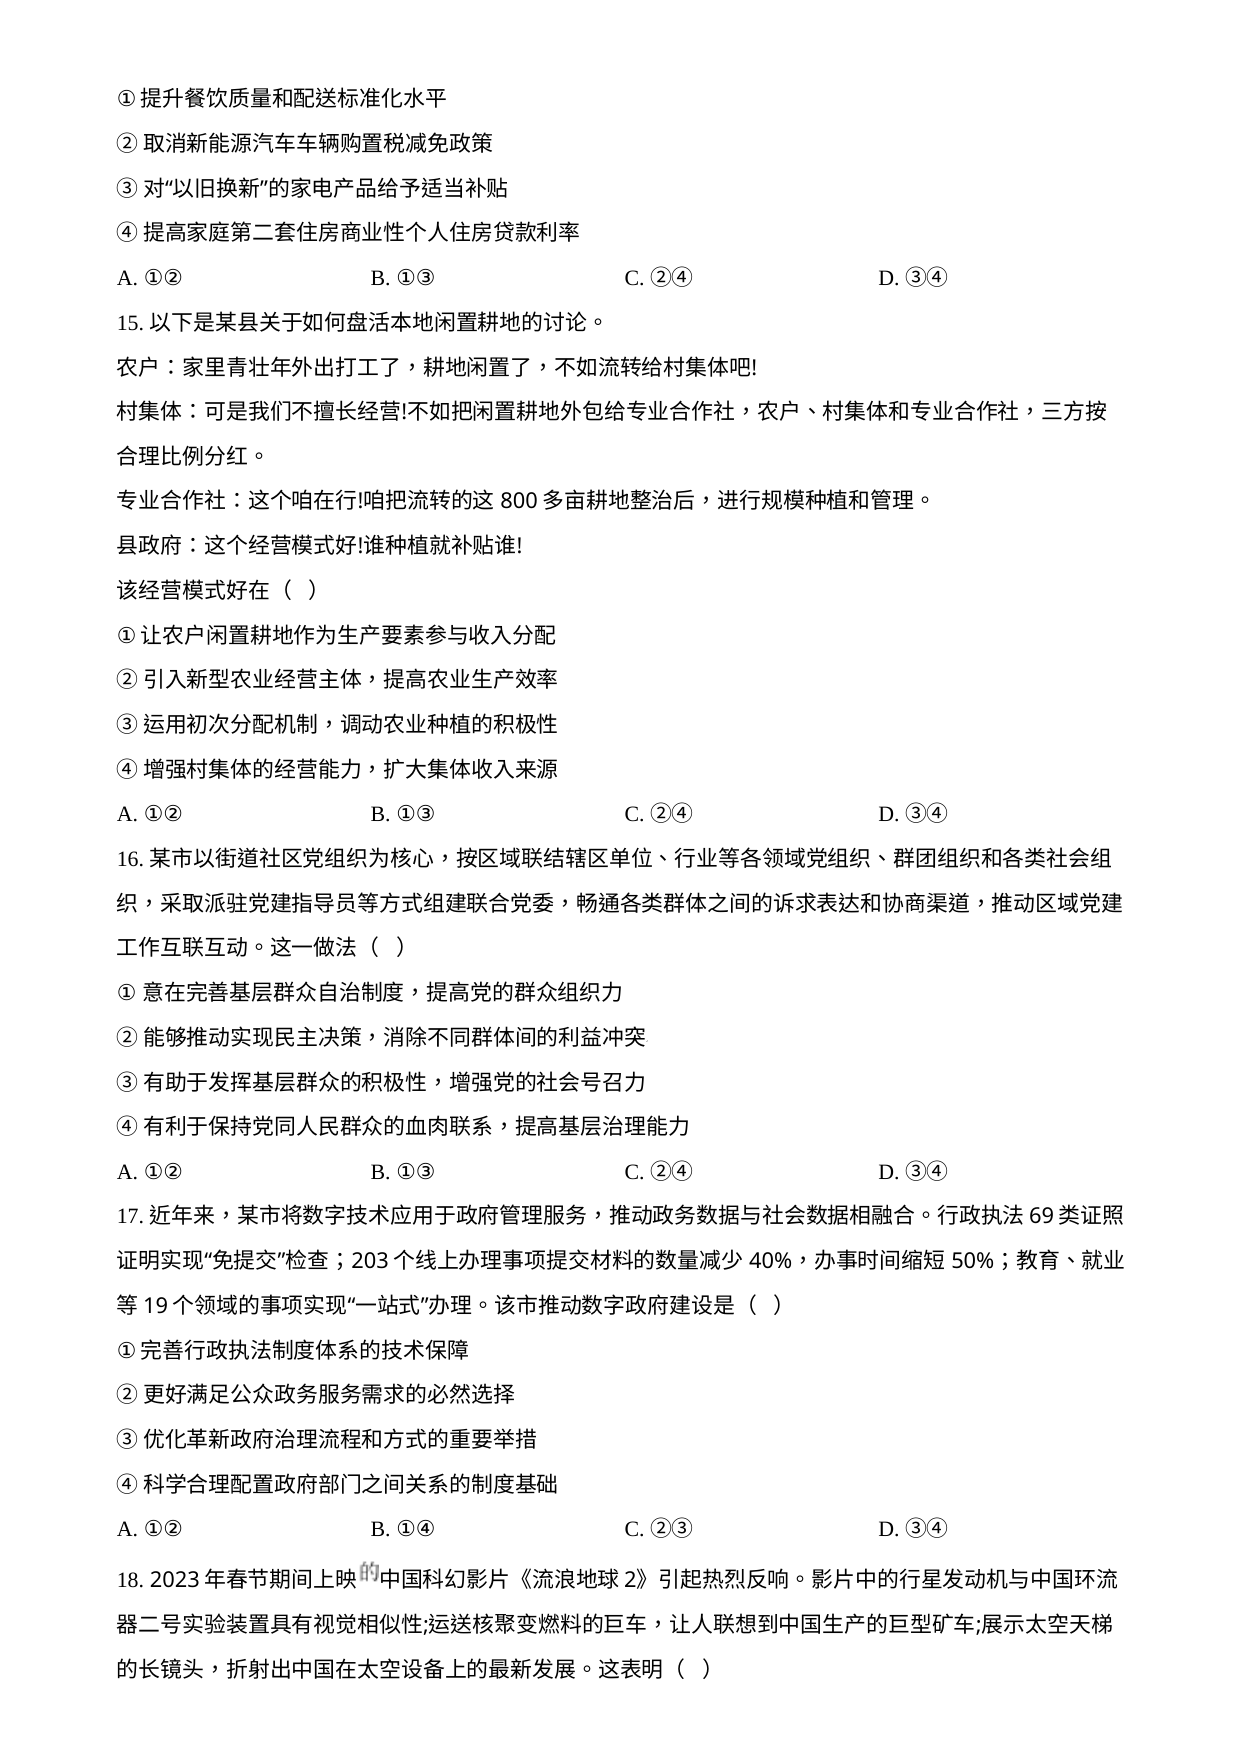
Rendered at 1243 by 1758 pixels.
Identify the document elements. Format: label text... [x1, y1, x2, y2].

text 15. 以下是某县关于如何盘活本地闲置耕地的讨论。 [117, 307, 1126, 337]
text 该经营模式好在（ ） [117, 575, 1126, 605]
text ③有助于发挥基层群众的积极性，增强党的社会号召力 [117, 1066, 1126, 1096]
text 县政府：这个经营模式好!谁种植就补贴谁! [117, 530, 1126, 560]
text ④有利于保持党同人民群众的血肉联系，提高基层治理能力 [117, 1111, 1126, 1141]
text 专业合作社：这个咱在行!咱把流转的这 800多亩耕地整治后，进行规模种植和管理。 [117, 486, 1126, 515]
text 农户：家里青壮年外出打工了，耕地闲置了，不如流转给村集体吧! [117, 351, 1126, 381]
text ④科学合理配置政府部门之间关系的制度基础 [117, 1469, 1126, 1498]
text 村集体：可是我们不擅长经营!不如把闲置耕地外包给专业合作社，农户、村集体和专业合作社，三方按合理比例分红。 [117, 396, 1126, 471]
text A. ①② B. ①③ C. ②④ D. ③④ [117, 798, 1126, 828]
text ③优化革新政府治理流程和方式的重要举措 [117, 1424, 1126, 1454]
text ②能够推动实现民主决策，消除不同群体间的利益冲突 [117, 1022, 1126, 1052]
text ②取消新能源汽车车辆购置税减免政策 [117, 128, 1126, 158]
text ①提升餐饮质量和配送标准化水平 [117, 83, 1126, 113]
text 16. 某市以街道社区党组织为核心，按区域联结辖区单位、行业等各领域党组织、群团组织和各类社会组织，采取派驻党建指导员等方式组建联合党委，畅通各类群体之间的诉求表达和协商渠道，推动区域党建工作互联互动。这一做法（ ） [117, 843, 1126, 962]
picture [357, 1558, 379, 1588]
text ②更好满足公众政务服务需求的必然选择 [117, 1379, 1126, 1409]
text 17. 近年来，某市将数字技术应用于政府管理服务，推动政务数据与社会数据相融合。行政执法69类证照证明实现“免提交”检查；203个线上办理事项提交材料的数量减少 40%，办事时间缩短 50%；教育、就业等19个领域的事项实现“一站式”办理。该市推动数字政府建设是（ ） [117, 1201, 1126, 1320]
text ④提高家庭第二套住房商业性个人住房贷款利率 [117, 217, 1126, 247]
text ① 意在完善基层群众自治制度，提高党的群众组织力 [117, 977, 1126, 1007]
text ③运用初次分配机制，调动农业种植的积极性 [117, 709, 1126, 739]
text 18. 2023年春节期间上映中国科幻影片《流浪地球2》引起热烈反响。影片中的行星发动机与中国环流器二号实验装置具有视觉相似性;运送核聚变燃料的巨车，让人联想到中国生产的巨型矿车;展示太空天梯的长镜头，折射出中国在太空设备上的最新发展。这表明（ ） [117, 1558, 1126, 1683]
text ①让农户闲置耕地作为生产要素参与收入分配 [117, 619, 1126, 649]
text ②引入新型农业经营主体，提高农业生产效率 [117, 664, 1126, 694]
text ③对“以旧换新”的家电产品给予适当补贴 [117, 173, 1126, 202]
text A. ①② B. ①③ C. ②④ D. ③④ [117, 262, 1126, 292]
text ④增强村集体的经营能力，扩大集体收入来源 [117, 754, 1126, 783]
text ①完善行政执法制度体系的技术保障 [117, 1334, 1126, 1364]
text A. ①② B. ①④ C. ②③ D. ③④ [117, 1513, 1126, 1543]
text A. ①② B. ①③ C. ②④ D. ③④ [117, 1156, 1126, 1186]
